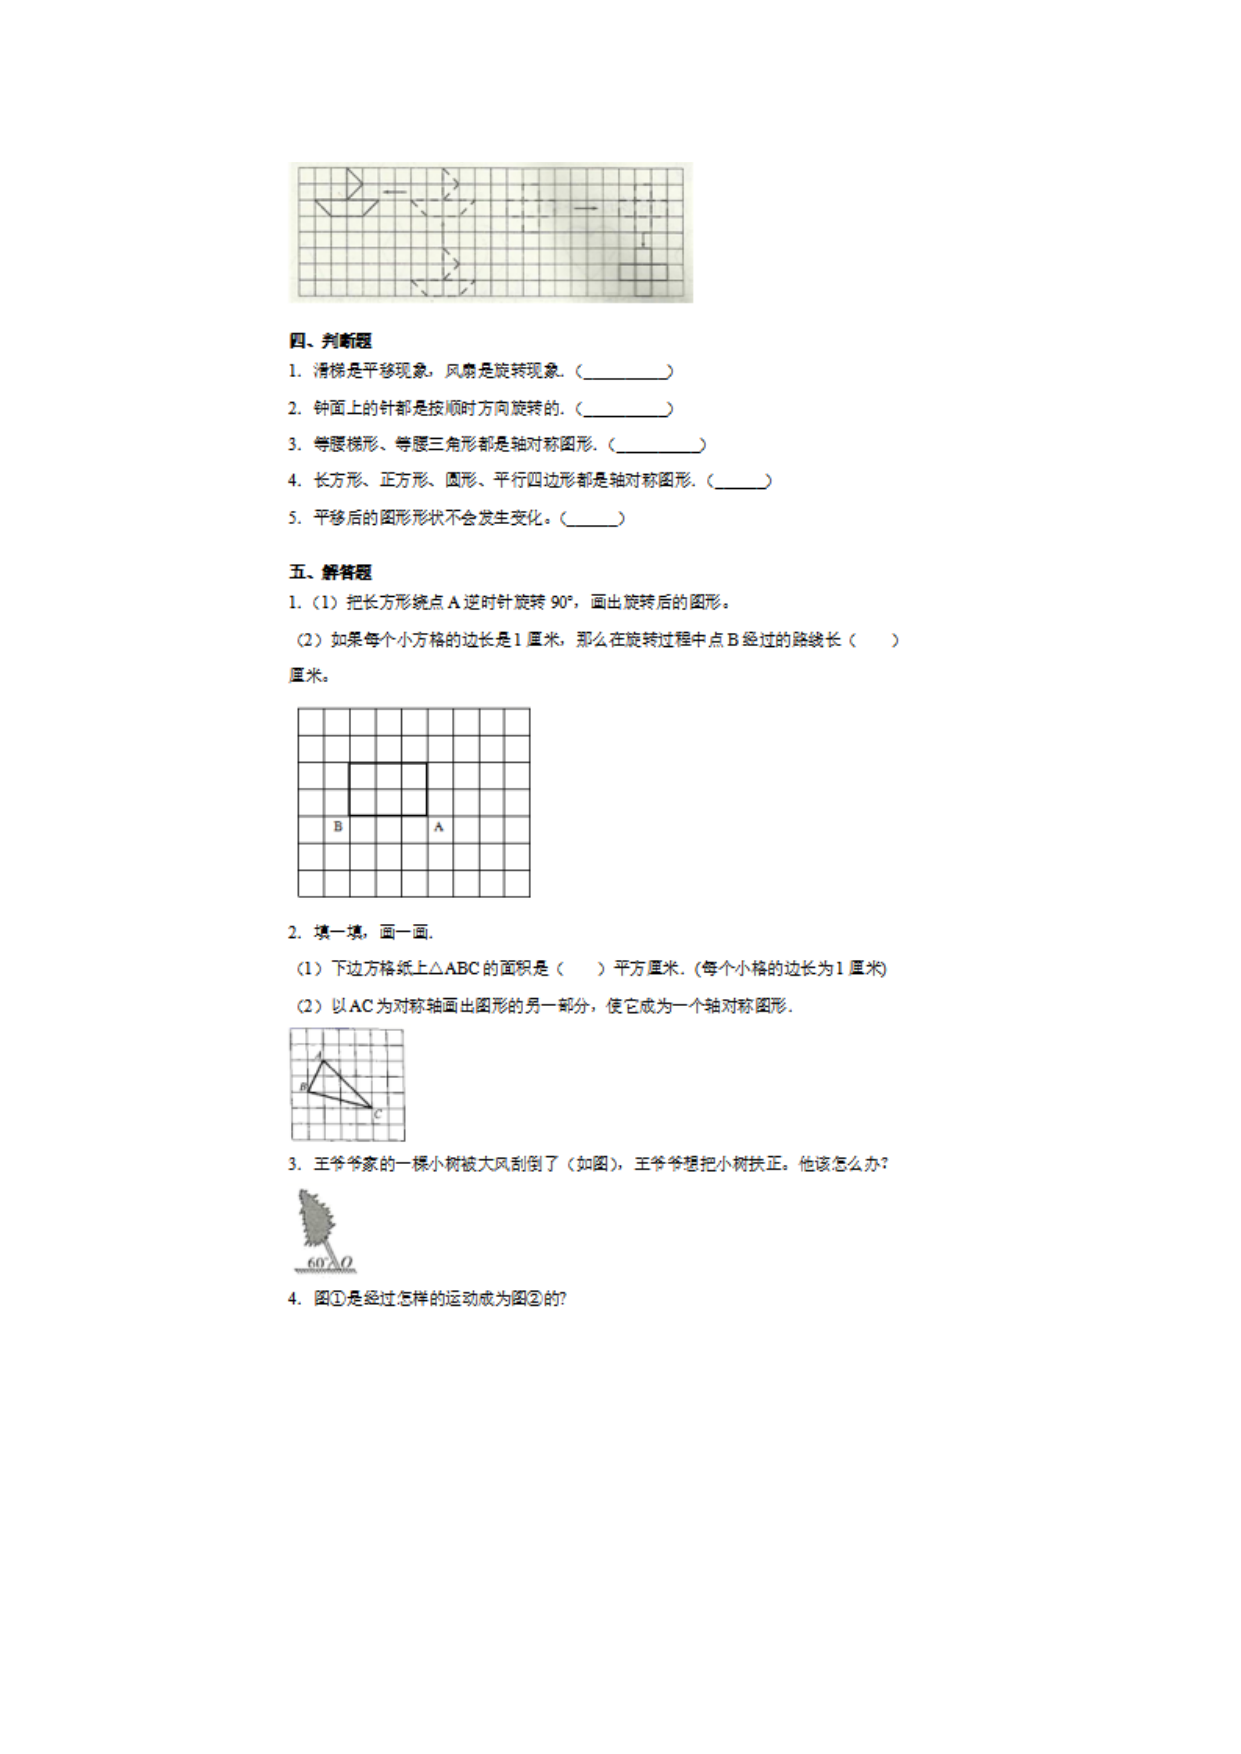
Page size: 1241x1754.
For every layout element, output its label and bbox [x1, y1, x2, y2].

picture [265, 162, 975, 1322]
